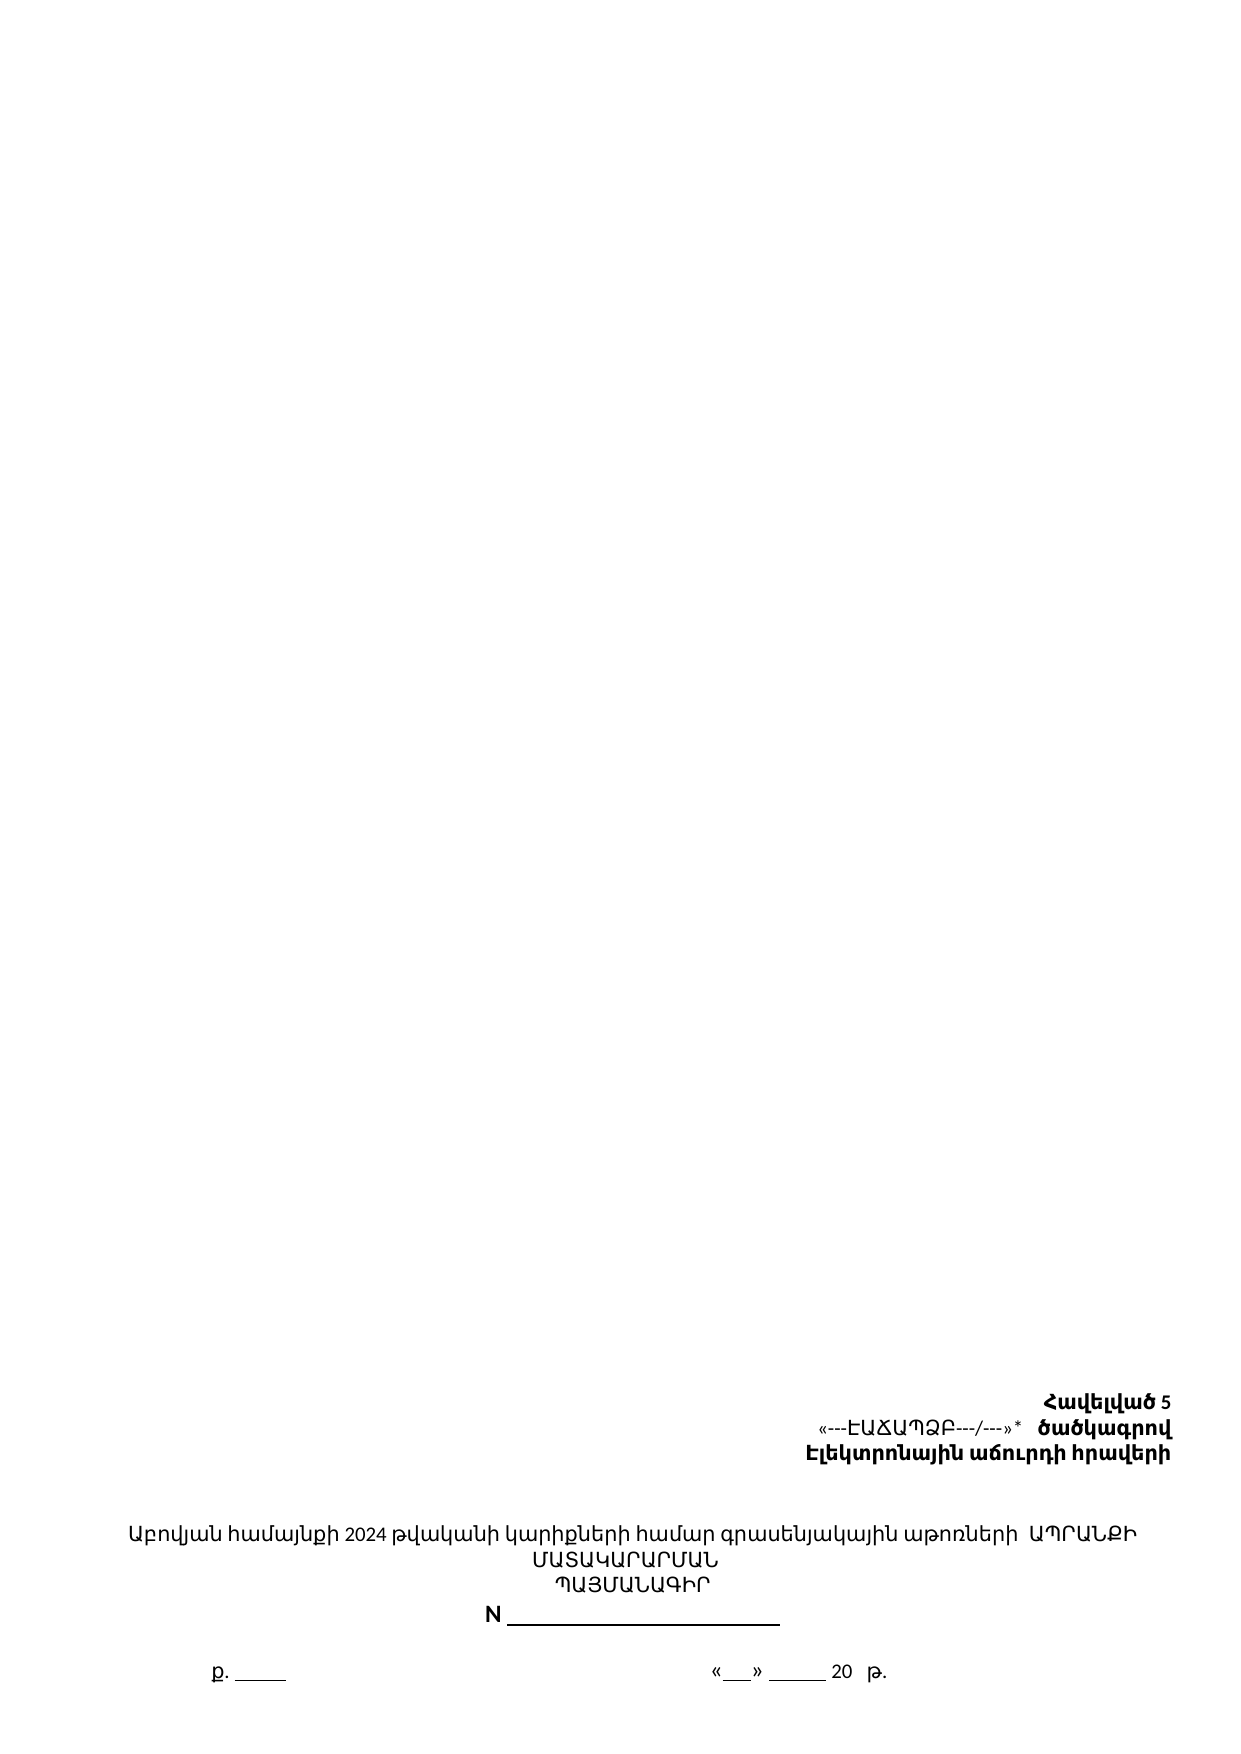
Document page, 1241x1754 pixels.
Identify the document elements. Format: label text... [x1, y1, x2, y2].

text ՊԱՅՄԱՆԱԳԻՐ [79, 1572, 1171, 1598]
text Աբովյան համայնքի 2024 թվականի կարիքների համար գրասենյակային աթոռների ԱՊՐԱՆՔԻ ՄԱՏԱԿԱՐԱՐՄԱՆ [79, 1522, 1171, 1572]
text Էլեկտրոնային աճուրդի հրավերի [94, 1440, 1171, 1466]
text N [79, 1598, 1171, 1628]
text «---ԷԱՃԱՊՁԲ---/---»* ծածկագրով [94, 1415, 1171, 1440]
text ք. « » 20 թ. [94, 1654, 1171, 1684]
text Հավելված 5 [94, 1389, 1171, 1415]
